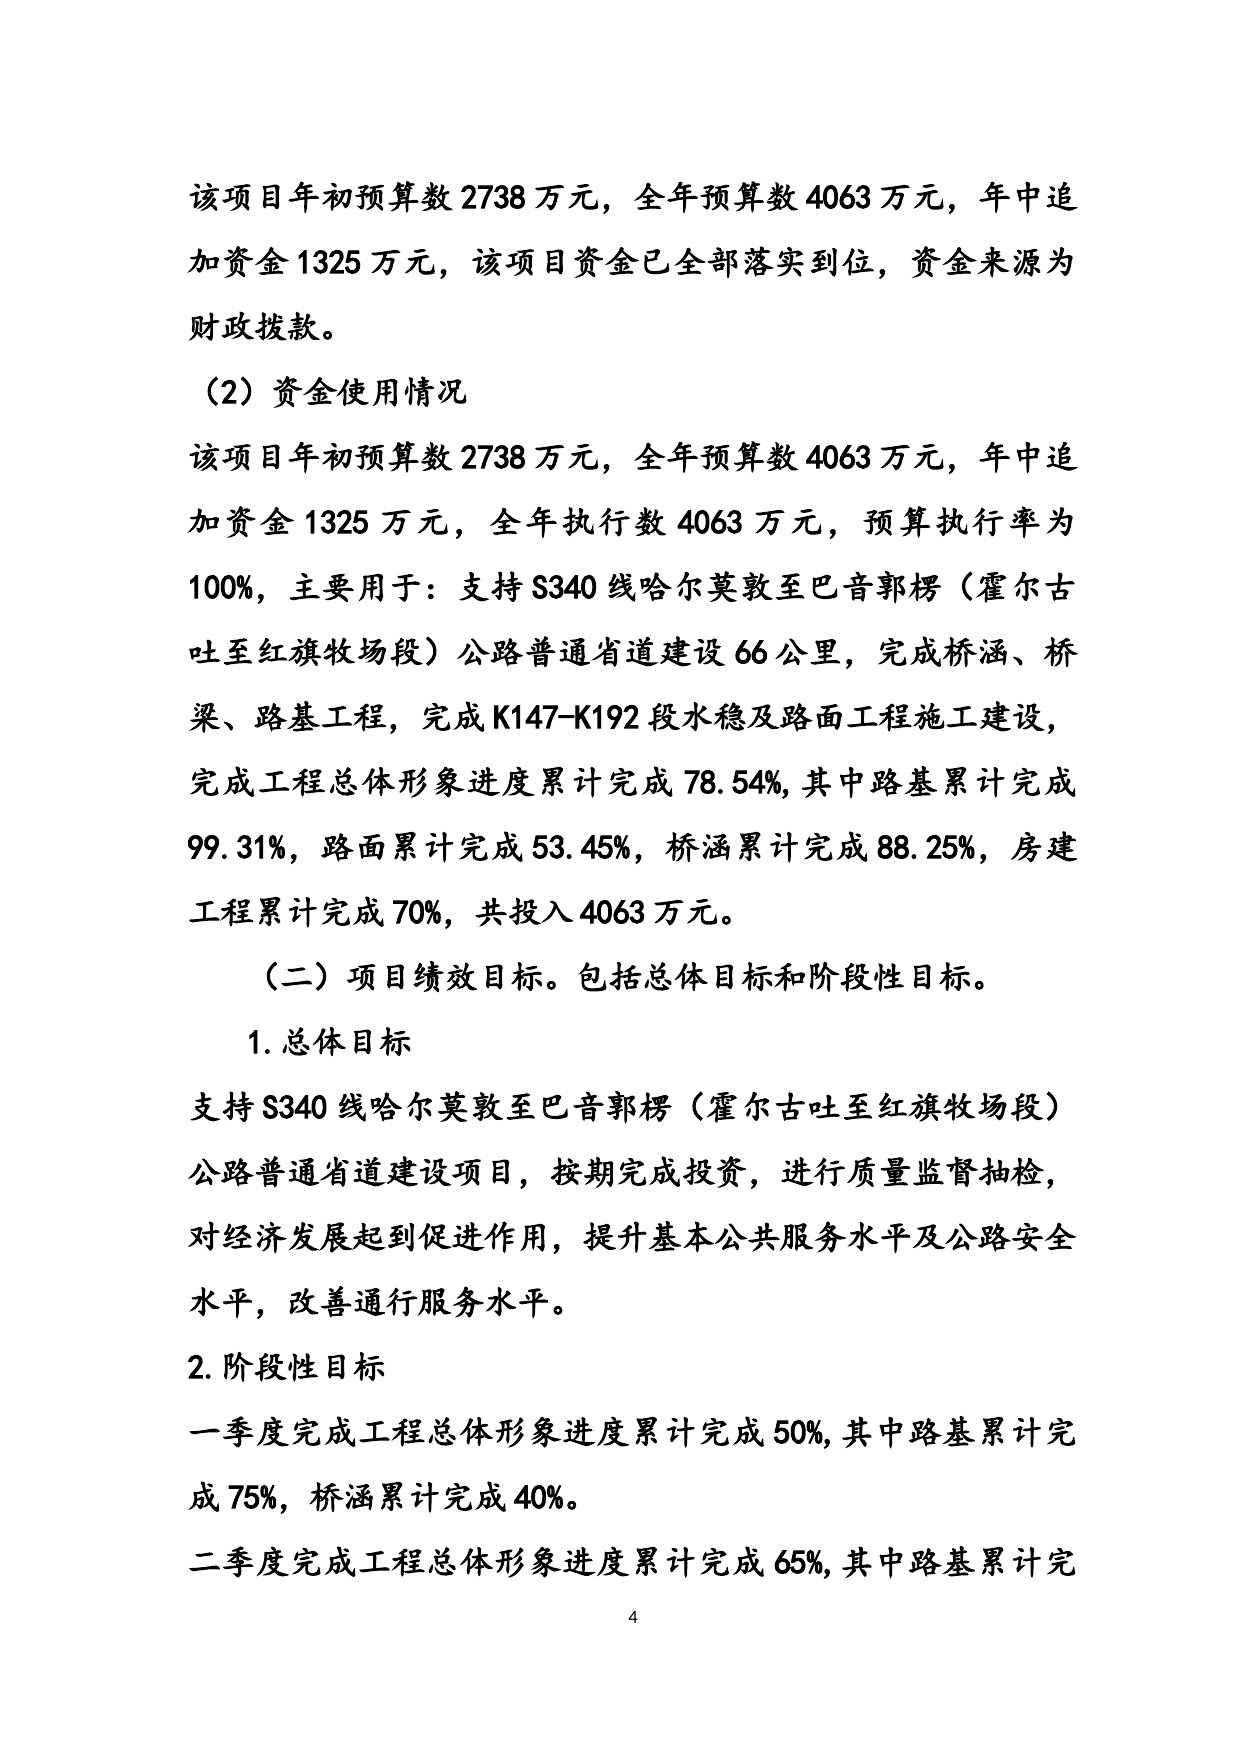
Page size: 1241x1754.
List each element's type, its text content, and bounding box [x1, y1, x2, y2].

text （二）项目绩效目标。包括总体目标和阶段性目标。 [187, 942, 1078, 1007]
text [187, 162, 1078, 942]
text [187, 1007, 1078, 1592]
